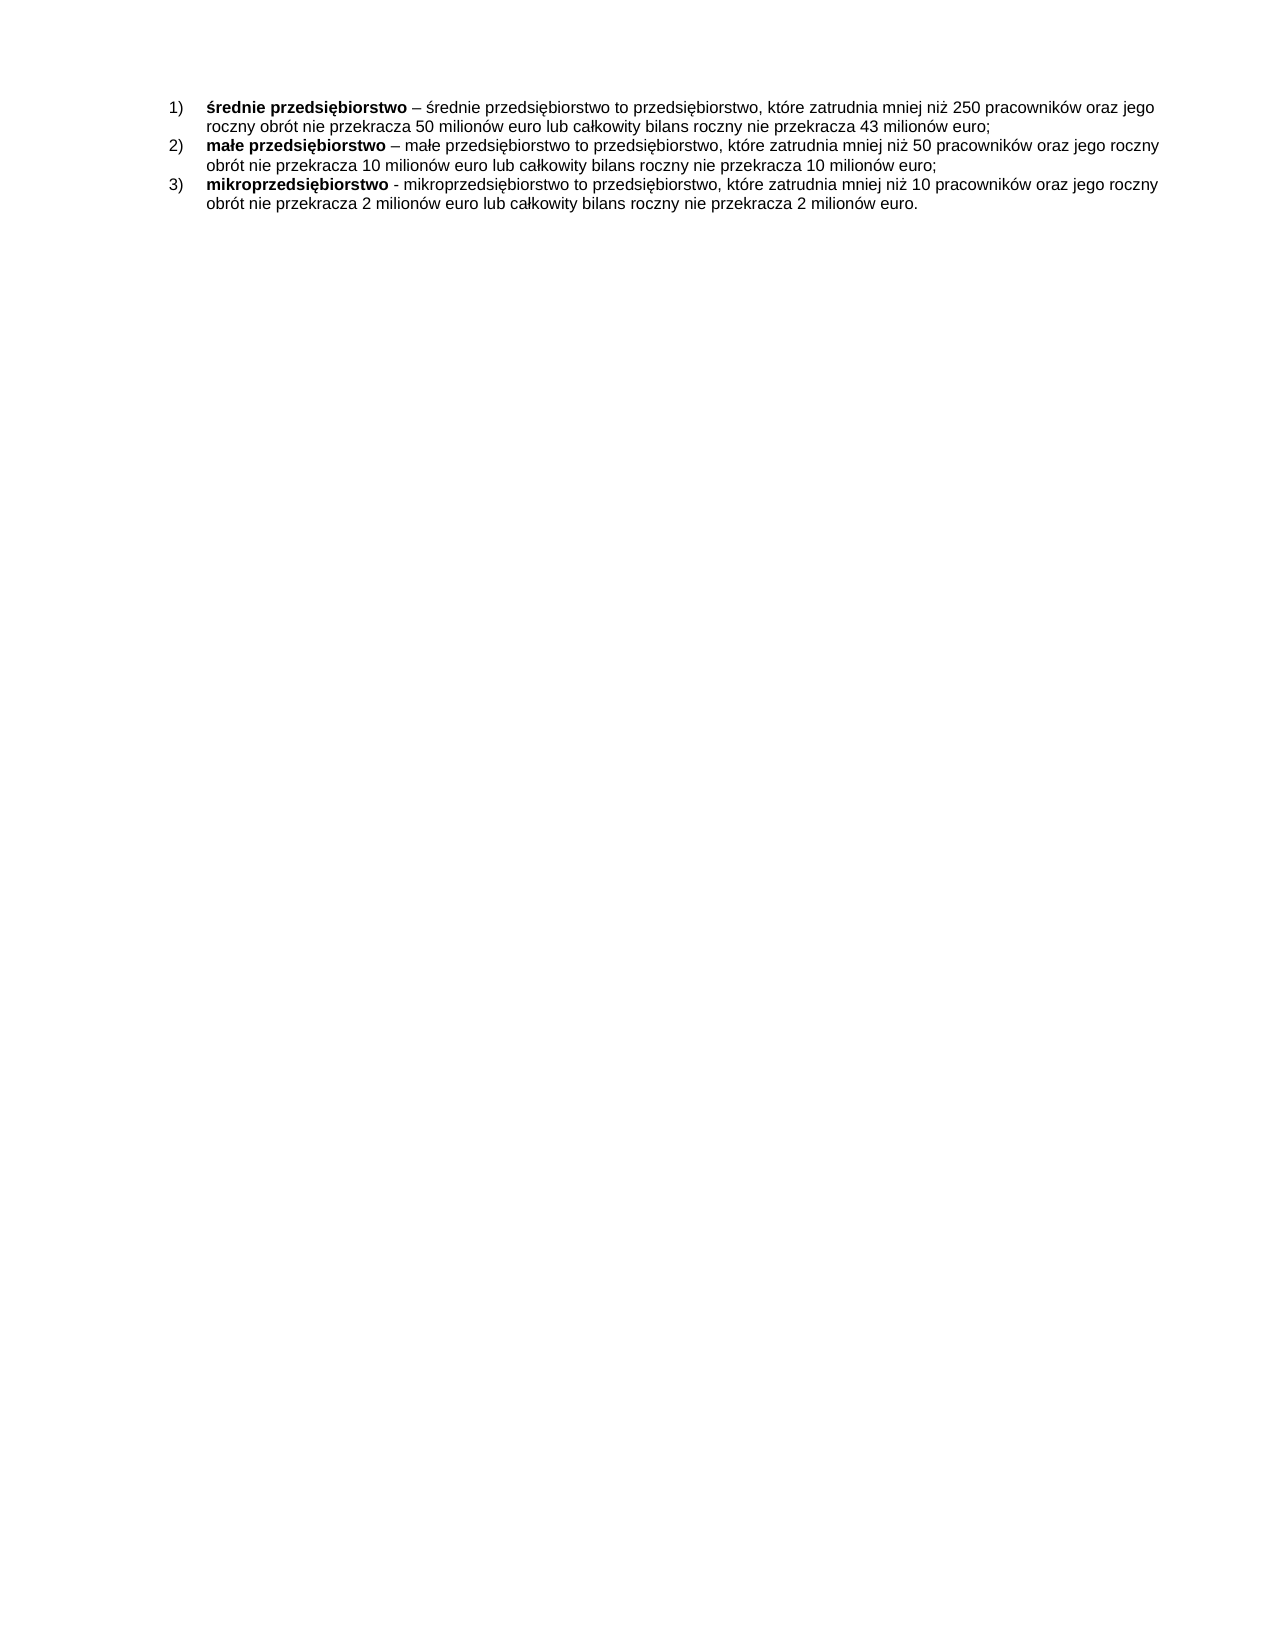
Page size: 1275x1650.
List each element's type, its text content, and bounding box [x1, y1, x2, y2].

list małe przedsiębiorstwo – małe przedsiębiorstwo to przedsiębiorstwo, które zatrudnia mniej niż 50 pracowników oraz jego roczny obrót nie przekracza 10 milionów euro lub całkowity bilans roczny nie przekracza 10 milionów euro; [169, 136, 1162, 174]
list średnie przedsiębiorstwo – średnie przedsiębiorstwo to przedsiębiorstwo, które zatrudnia mniej niż 250 pracowników oraz jego roczny obrót nie przekracza 50 milionów euro lub całkowity bilans roczny nie przekracza 43 milionów euro; [169, 98, 1162, 136]
list mikroprzedsiębiorstwo - mikroprzedsiębiorstwo to przedsiębiorstwo, które zatrudnia mniej niż 10 pracowników oraz jego roczny obrót nie przekracza 2 milionów euro lub całkowity bilans roczny nie przekracza 2 milionów euro. [169, 174, 1162, 213]
